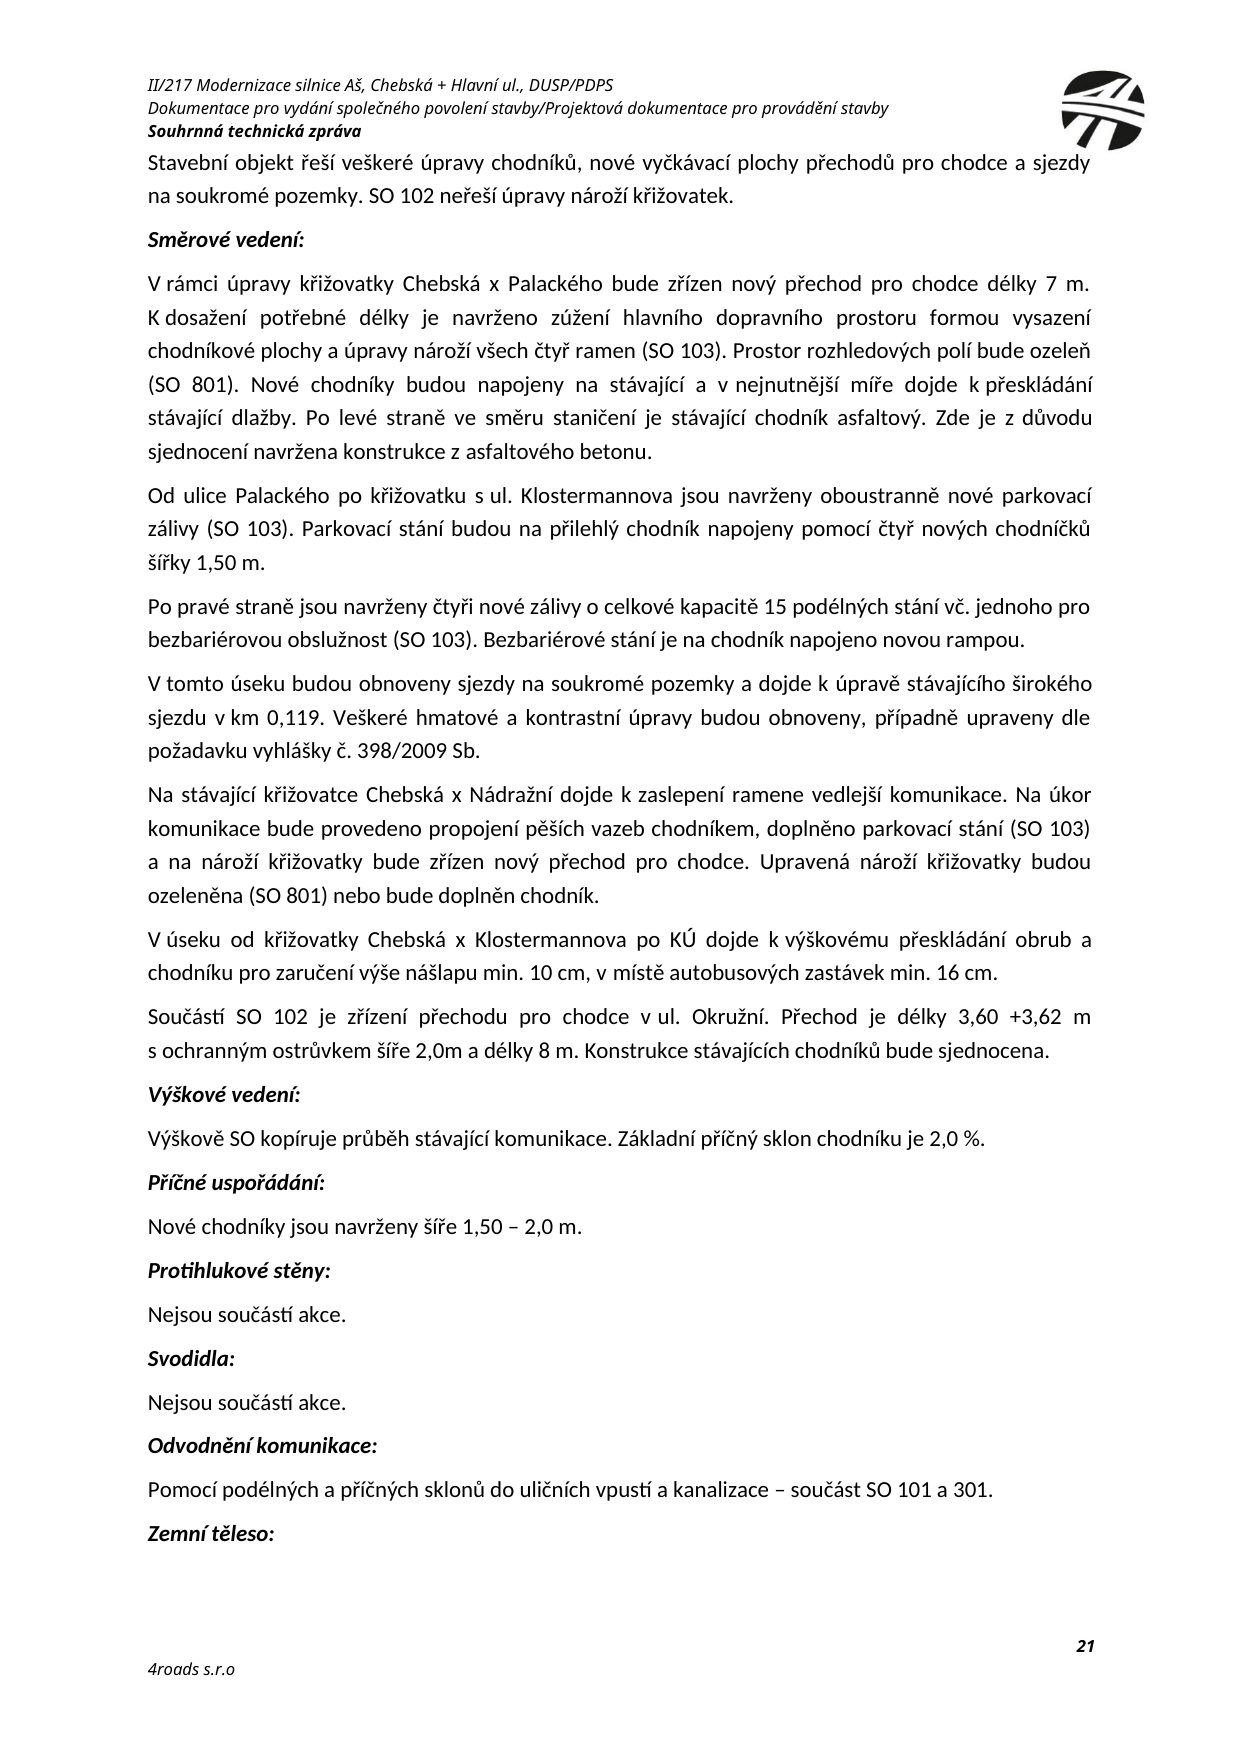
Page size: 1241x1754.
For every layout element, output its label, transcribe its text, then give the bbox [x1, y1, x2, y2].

picture [1053, 63, 1153, 159]
text V tomto úseku budou obnoveny sjezdy na soukromé pozemky a dojde k úpravě stávajícího širokého sjezdu v km 0,119. Veškeré hmatové a kontrastní úpravy budou obnoveny, případně upraveny dle požadavku vyhlášky č. 398/2009 Sb. [148, 669, 1092, 764]
text Zemní těleso: [148, 1519, 1092, 1548]
text Součástí SO 102 je zřízení přechodu pro chodce v ul. Okružní. Přechod je délky 3,60 +3,62 m s ochranným ostrůvkem šíře 2,0m a délky 8 m. Konstrukce stávajících chodníků bude sjednocena. [148, 1002, 1092, 1064]
text V rámci úpravy křižovatky Chebská x Palackého bude zřízen nový přechod pro chodce délky 7 m. K dosažení potřebné délky je navrženo zúžení hlavního dopravního prostoru formou vysazení chodníkové plochy a úpravy nároží všech čtyř ramen (SO 103). Prostor rozhledových polí bude ozeleň (SO 801). Nové chodníky budou napojeny na stávající a v nejnutnější míře dojde k přeskládání stávající dlažby. Po levé straně ve směru staničení je stávající chodník asfaltový. Zde je z důvodu sjednocení navržena konstrukce z asfaltového betonu. [148, 269, 1092, 465]
text Nejsou součástí akce. [148, 1388, 1092, 1416]
text Příčné uspořádání: [148, 1168, 1092, 1196]
text Pomocí podélných a příčných sklonů do uličních vpustí a kanalizace – součást SO 101 a 301. [148, 1476, 1092, 1504]
text Směrové vedení: [148, 225, 1092, 253]
text Výškově SO kopíruje průběh stávající komunikace. Základní příčný sklon chodníku je 2,0 %. [148, 1124, 1092, 1152]
text Po pravé straně jsou navrženy čtyři nové zálivy o celkové kapacitě 15 podélných stání vč. jednoho pro bezbariérovou obslužnost (SO 103). Bezbariérové stání je na chodník napojeno novou rampou. [148, 592, 1092, 653]
text Nejsou součástí akce. [148, 1300, 1092, 1328]
text Protihlukové stěny: [148, 1256, 1092, 1284]
text Svodidla: [148, 1344, 1092, 1372]
text V úseku od křižovatky Chebská x Klostermannova po KÚ dojde k výškovému přeskládání obrub a chodníku pro zaručení výše nášlapu min. 10 cm, v místě autobusových zastávek min. 16 cm. [148, 925, 1092, 987]
text Stavební objekt řeší veškeré úpravy chodníků, nové vyčkávací plochy přechodů pro chodce a sjezdy na soukromé pozemky. SO 102 neřeší úpravy nároží křižovatek. [148, 148, 1092, 209]
text Nové chodníky jsou navrženy šíře 1,50 – 2,0 m. [148, 1212, 1092, 1240]
text Od ulice Palackého po křižovatku s ul. Klostermannova jsou navrženy oboustranně nové parkovací zálivy (SO 103). Parkovací stání budou na přilehlý chodník napojeny pomocí čtyř nových chodníčků šířky 1,50 m. [148, 481, 1092, 576]
text Odvodnění komunikace: [148, 1432, 1092, 1460]
text Na stávající křižovatce Chebská x Nádražní dojde k zaslepení ramene vedlejší komunikace. Na úkor komunikace bude provedeno propojení pěších vazeb chodníkem, doplněno parkovací stání (SO 103) a na nároží křižovatky bude zřízen nový přechod pro chodce. Upravená nároží křižovatky budou ozeleněna (SO 801) nebo bude doplněn chodník. [148, 780, 1092, 909]
text Výškové vedení: [148, 1080, 1092, 1108]
